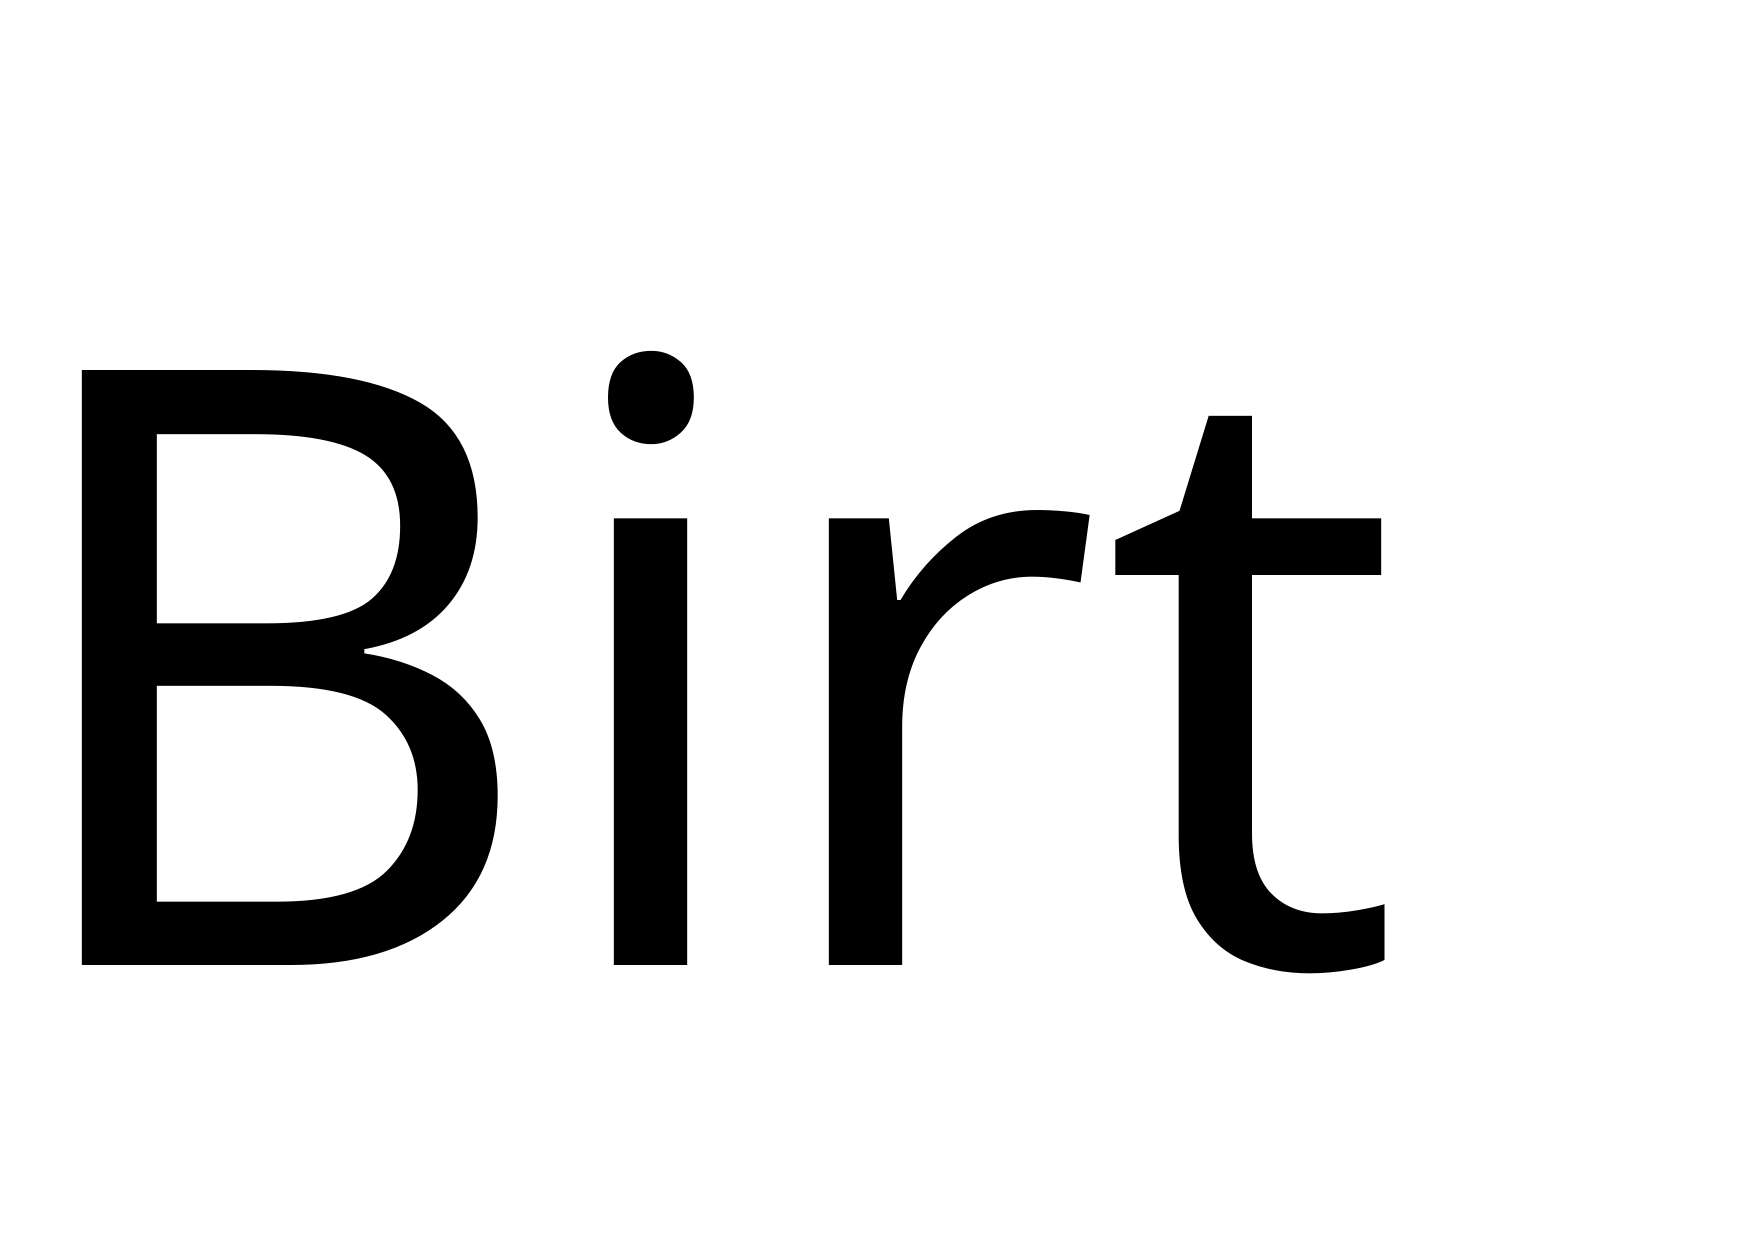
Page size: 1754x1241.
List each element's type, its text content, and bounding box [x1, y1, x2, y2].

text Birthday [1, 75, 1743, 1165]
